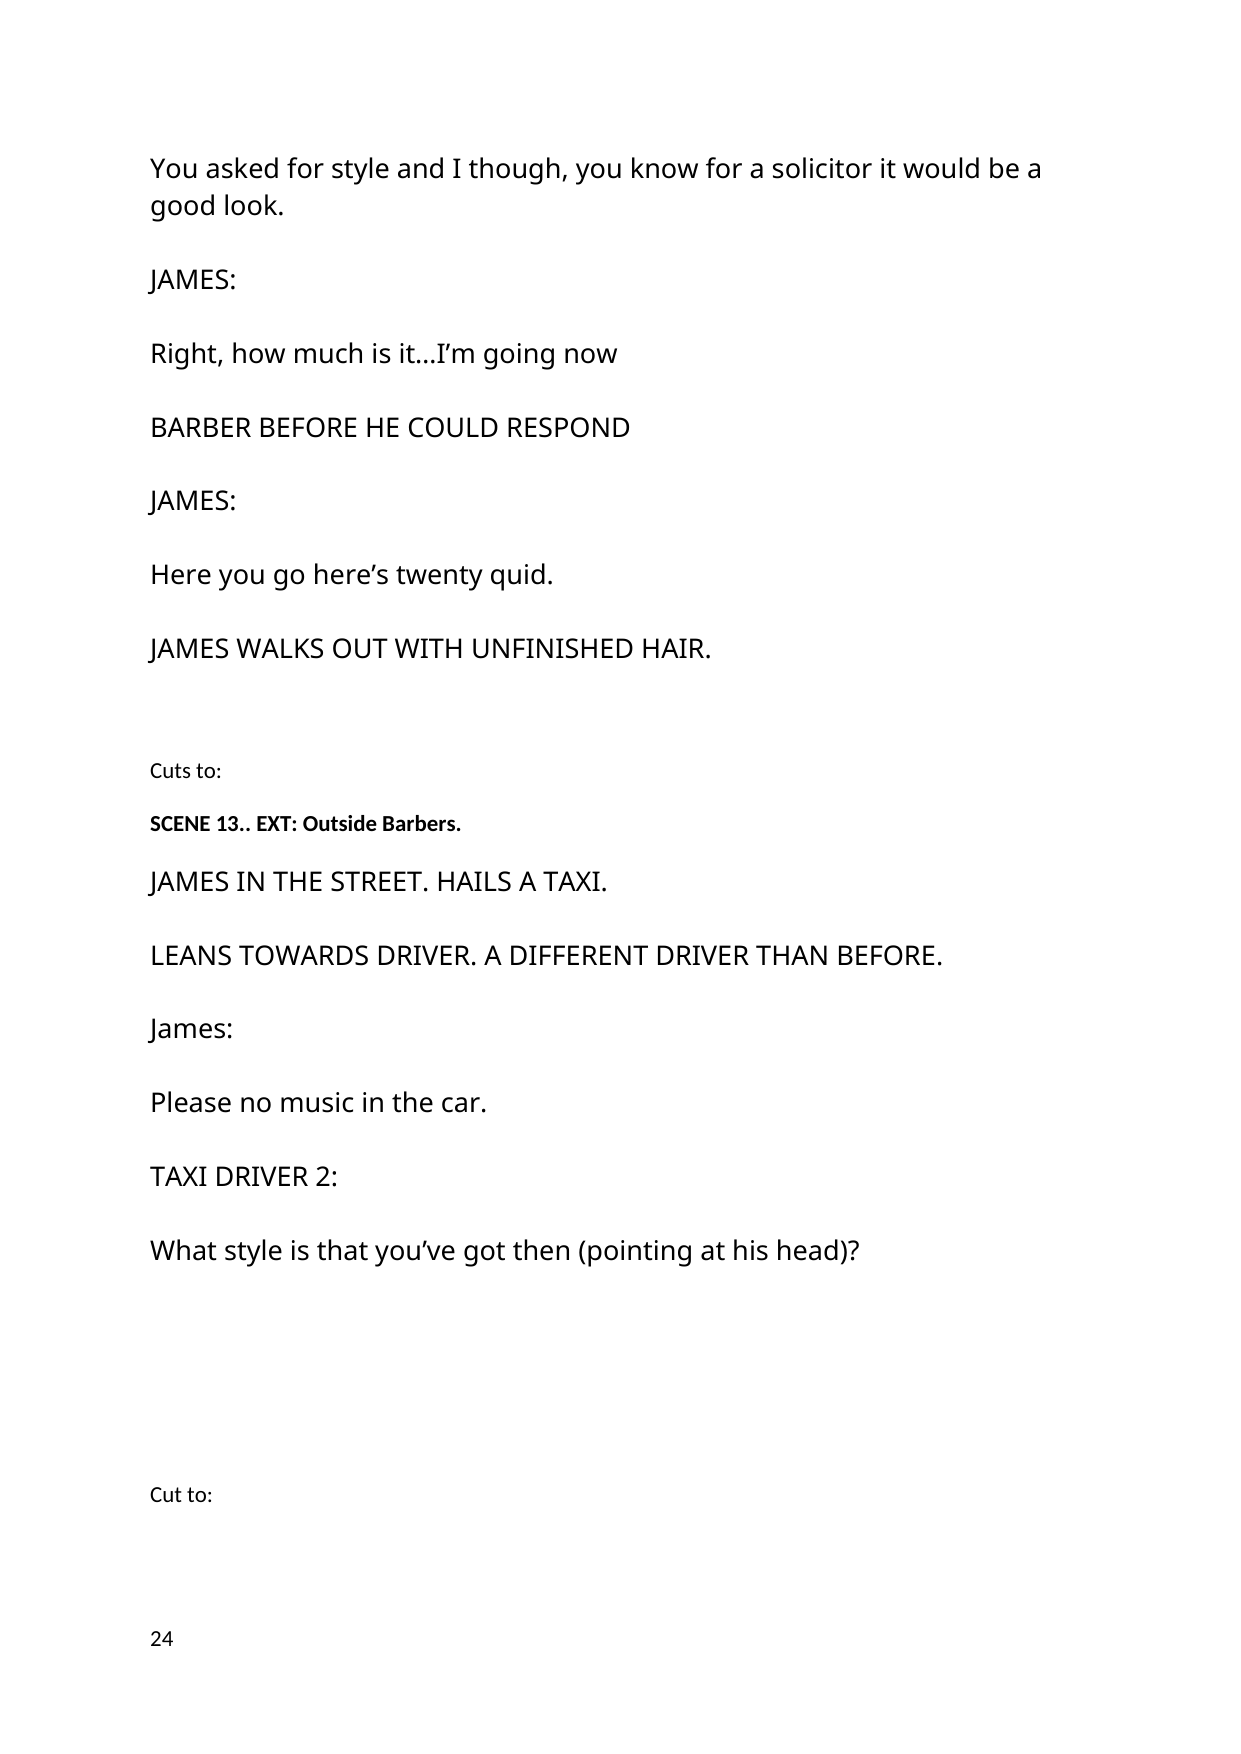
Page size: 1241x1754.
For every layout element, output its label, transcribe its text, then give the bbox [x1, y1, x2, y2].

text Here you go here’s twenty quid. [150, 556, 1090, 592]
text James: [150, 1010, 1090, 1047]
text Right, how much is it…I’m going now [150, 334, 1090, 371]
text SCENE 13.. EXT: Outside Barbers. [150, 809, 1090, 837]
text You asked for style and I though, you know for a solicitor it would be a good look. [150, 150, 1090, 224]
text JAMES: [150, 482, 1090, 519]
text BARBER BEFORE HE COULD RESPOND [150, 408, 1090, 445]
text What style is that you’ve got then (pointing at his head)? [150, 1231, 1090, 1268]
text Cut to: [150, 1480, 1090, 1508]
text Cuts to: [150, 756, 1090, 784]
text Please no music in the car. [150, 1083, 1090, 1120]
text JAMES: [150, 261, 1090, 297]
text LEANS TOWARDS DRIVER. A DIFFERENT DRIVER THAN BEFORE. [150, 936, 1090, 973]
text JAMES WALKS OUT WITH UNFINISHED HAIR. [150, 629, 1090, 666]
text TAXI DRIVER 2: [150, 1157, 1090, 1194]
text JAMES IN THE STREET. HAILS A TAXI. [150, 862, 1090, 899]
